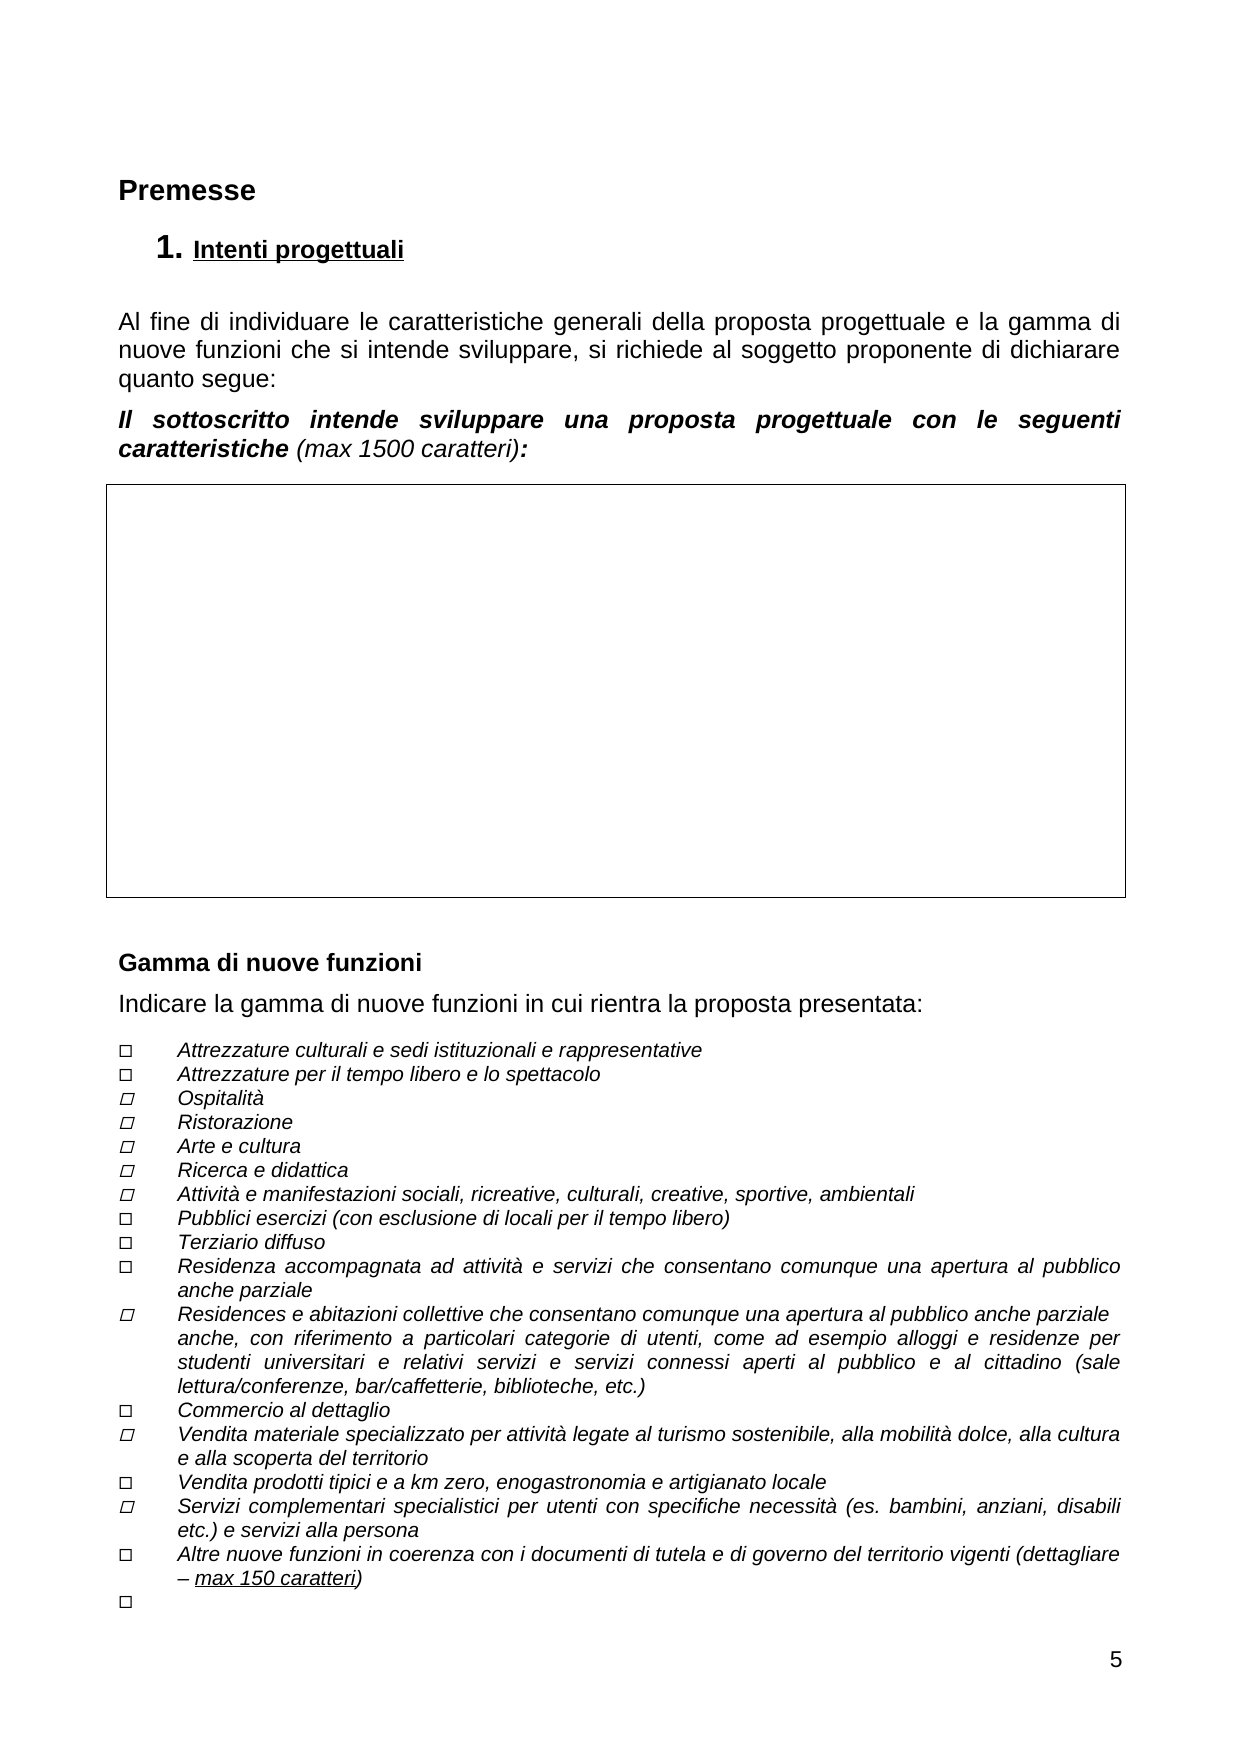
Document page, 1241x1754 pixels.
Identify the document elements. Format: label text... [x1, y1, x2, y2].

list Vendita prodotti tipici e a km zero, enogastronomia e artigianato locale [118, 1469, 1122, 1493]
list Ristorazione [118, 1110, 1122, 1134]
list Intenti progettuali [156, 227, 1122, 265]
list Altre nuove funzioni in coerenza con i documenti di tutela e di governo del territorio vigenti (dettagliare – max 150 caratteri) [118, 1541, 1122, 1589]
text Gamma di nuove funzioni [118, 947, 1122, 976]
text Il sottoscritto intende sviluppare una proposta progettuale con le seguenti caratteristiche (max 1500 caratteri): [118, 405, 1122, 463]
list Attrezzature per il tempo libero e lo spettacolo [118, 1062, 1122, 1086]
list anche, con riferimento a particolari categorie di utenti, come ad esempio alloggi e residenze per studenti universitari e relativi servizi e servizi connessi aperti al pubblico e al cittadino (sale lettura/conferenze, bar/caffetterie, biblioteche, etc.) [177, 1326, 1122, 1398]
list Residences e abitazioni collettive che consentano comunque una apertura al pubblico anche parziale [118, 1302, 1122, 1326]
text Al fine di individuare le caratteristiche generali della proposta progettuale e la gamma di nuove funzioni che si intende sviluppare, si richiede al soggetto proponente di dichiarare quanto segue: [118, 307, 1122, 393]
list Residenza accompagnata ad attività e servizi che consentano comunque una apertura al pubblico anche parziale [118, 1254, 1122, 1302]
list Attività e manifestazioni sociali, ricreative, culturali, creative, sportive, ambientali [118, 1182, 1122, 1206]
text Indicare la gamma di nuove funzioni in cui rientra la proposta presentata: [118, 989, 1122, 1017]
list Ricerca e didattica [118, 1158, 1122, 1182]
list Pubblici esercizi (con esclusione di locali per il tempo libero) [118, 1206, 1122, 1230]
table_header [107, 485, 1125, 897]
list Terziario diffuso [118, 1230, 1122, 1254]
list Vendita materiale specializzato per attività legate al turismo sostenibile, alla mobilità dolce, alla cultura e alla scoperta del territorio [118, 1422, 1122, 1469]
text Premesse [118, 173, 1122, 206]
list Ospitalità [118, 1086, 1122, 1110]
list Arte e cultura [118, 1134, 1122, 1158]
list Servizi complementari specialistici per utenti con specifiche necessità (es. bambini, anziani, disabili etc.) e servizi alla persona [118, 1493, 1122, 1541]
list Commercio al dettaglio [118, 1398, 1122, 1422]
list Attrezzature culturali e sedi istituzionali e rappresentative [118, 1038, 1122, 1062]
